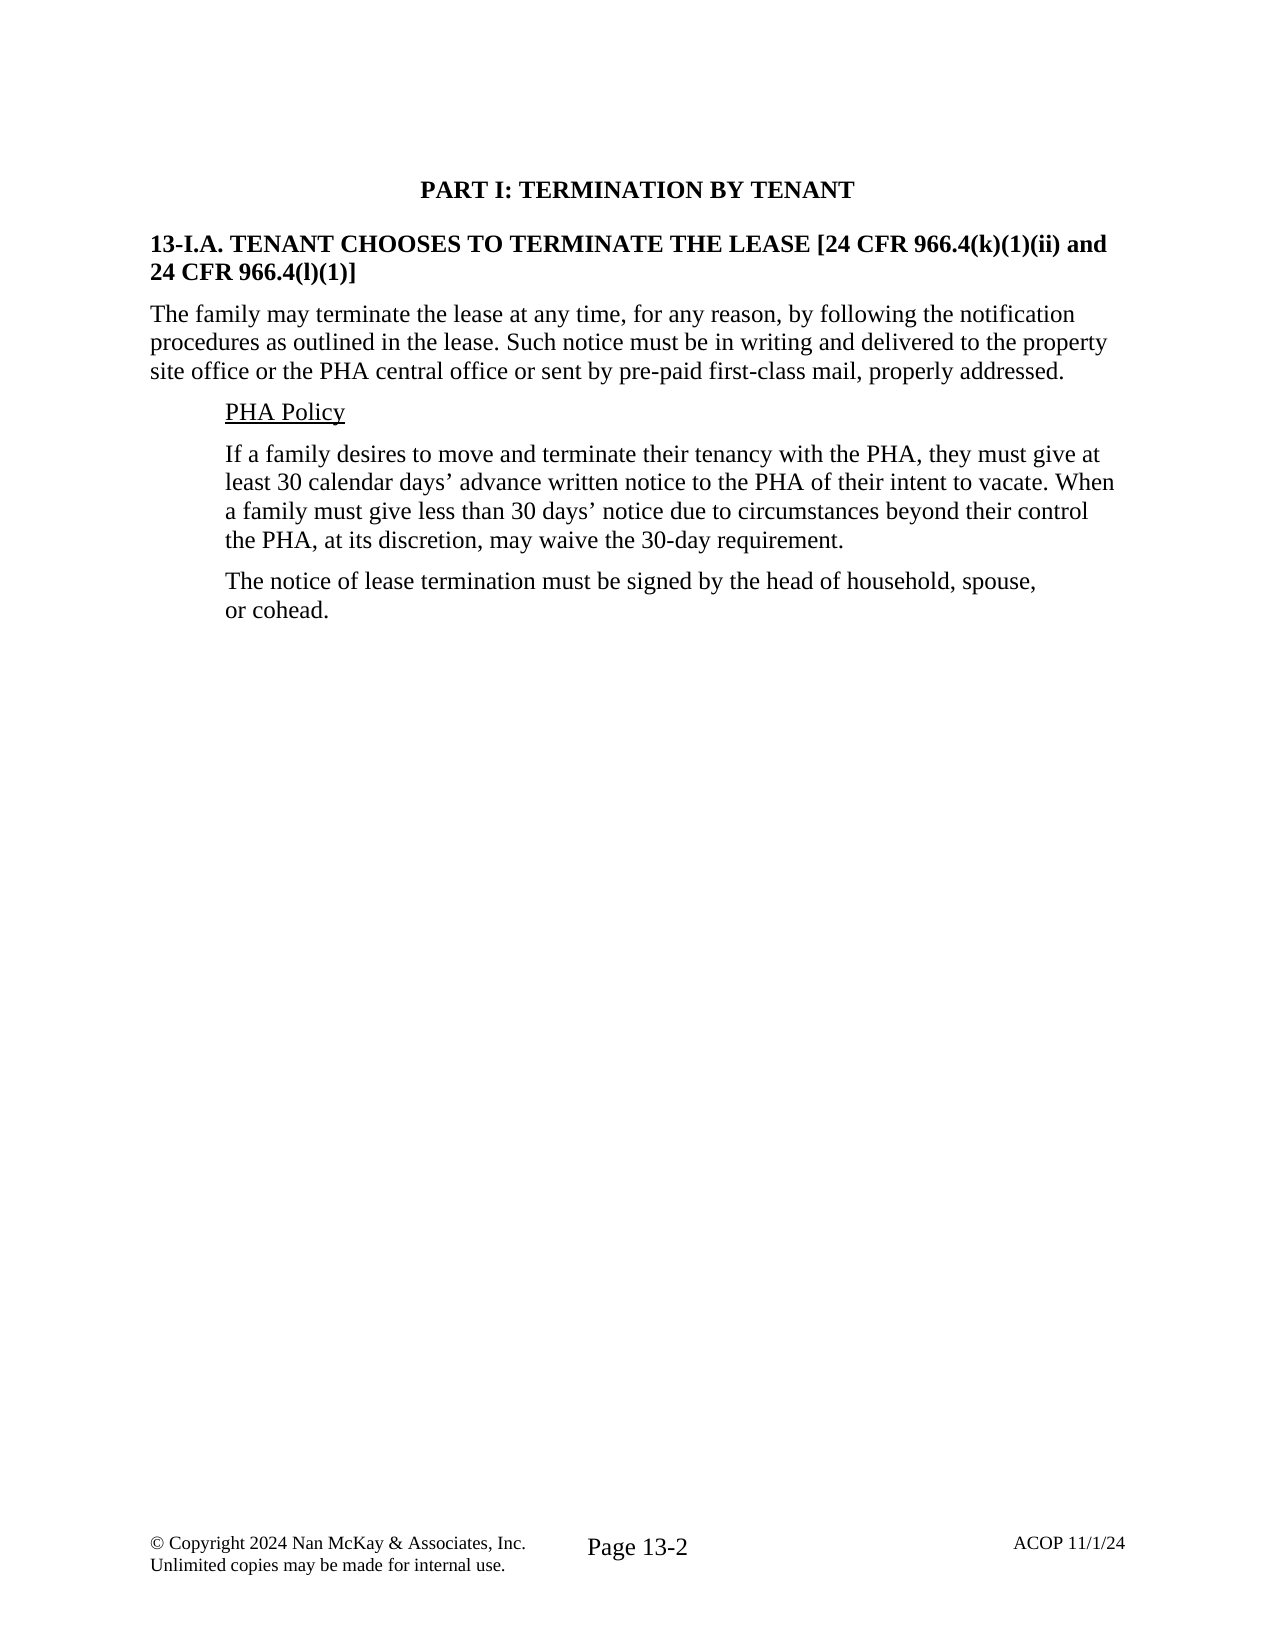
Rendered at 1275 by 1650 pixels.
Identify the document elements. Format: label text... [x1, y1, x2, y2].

text 13-I.A. TENANT CHOOSES TO TERMINATE THE LEASE [24 CFR 966.4(k)(1)(ii) and 24 CFR 966.4(l)(1)] [150, 229, 1125, 286]
text The family may terminate the lease at any time, for any reason, by following the notification procedures as outlined in the lease. Such notice must be in writing and delivered to the property site office or the PHA central office or sent by pre-paid first-class mail, properly addressed. [150, 299, 1125, 385]
text PART I: TERMINATION BY TENANT [150, 175, 1125, 204]
text The notice of lease termination must be signed by the head of household, spouse, or cohead. [225, 566, 1125, 624]
text If a family desires to move and terminate their tenancy with the PHA, they must give at least 30 calendar days’ advance written notice to the PHA of their intent to vacate. When a family must give less than 30 days’ notice due to circumstances beyond their control the PHA, at its discretion, may waive the 30-day requirement. [225, 439, 1125, 554]
text PHA Policy [225, 397, 1125, 426]
